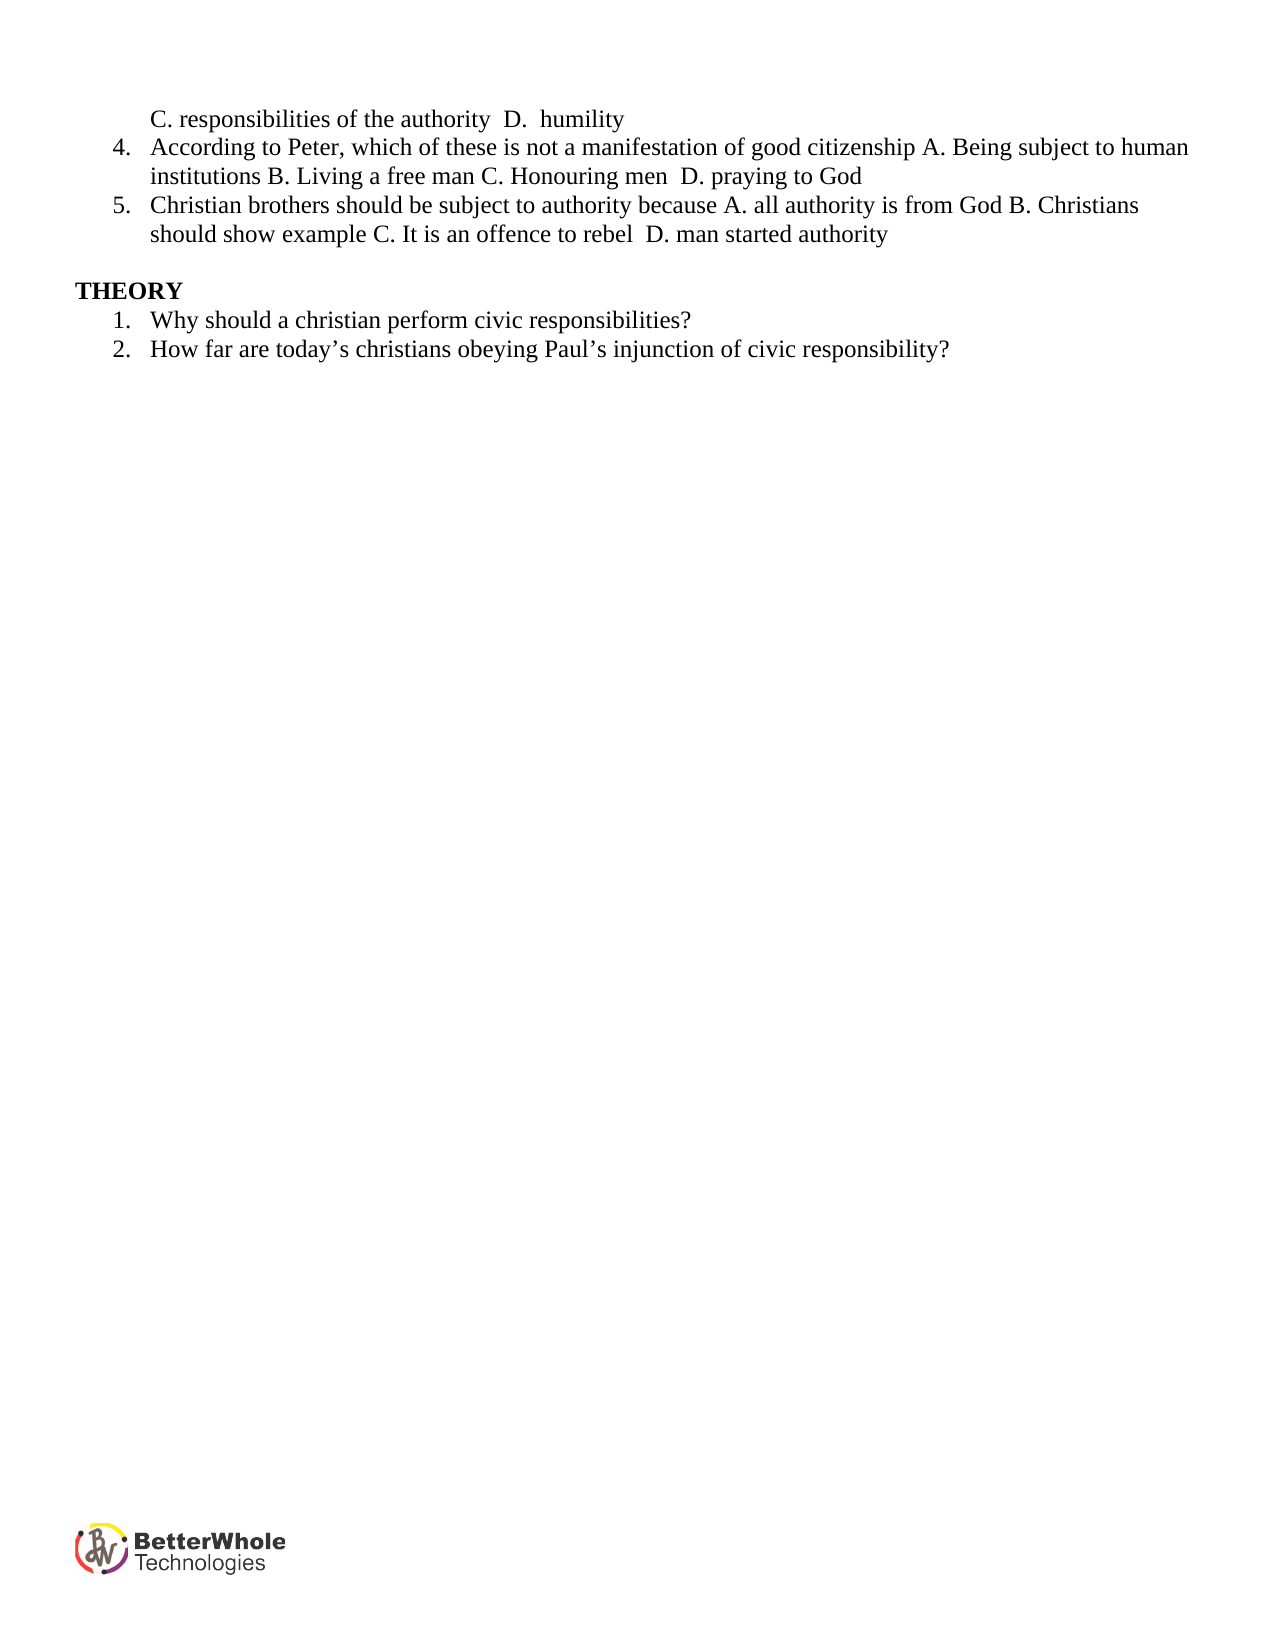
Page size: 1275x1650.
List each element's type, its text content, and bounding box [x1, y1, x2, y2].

list How far are today’s christians obeying Paul’s injunction of civic responsibility? [112, 334, 1200, 362]
text THEORY [75, 276, 1200, 305]
text C. responsibilities of the authority D. humility [150, 104, 1200, 132]
list Christian brothers should be subject to authority because A. all authority is from God B. Christians should show example C. It is an offence to rebel D. man started authority [112, 190, 1200, 247]
list According to Peter, which of these is not a manifestation of good citizenship A. Being subject to human institutions B. Living a free man C. Honouring men D. praying to God [112, 132, 1200, 190]
picture [75, 1523, 285, 1575]
list Why should a christian perform civic responsibilities? [112, 305, 1200, 334]
